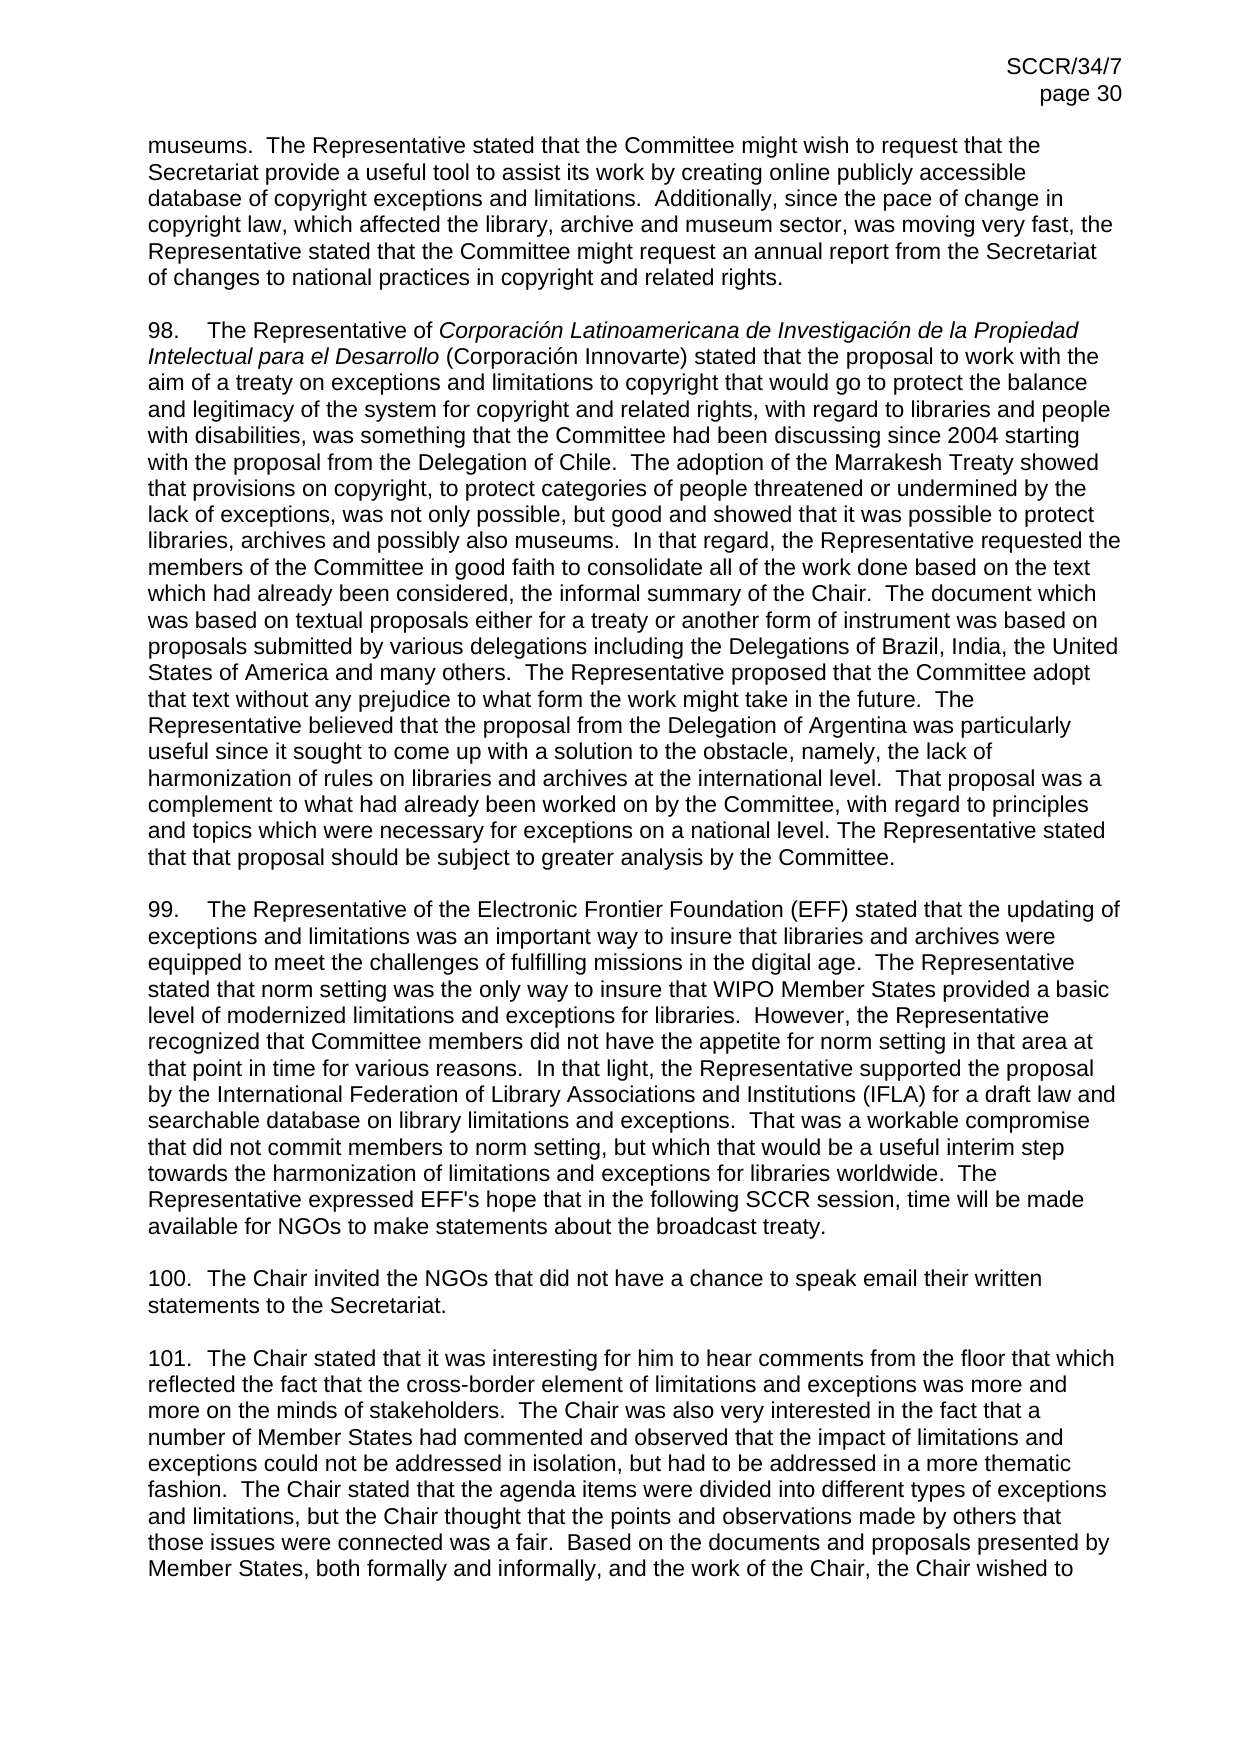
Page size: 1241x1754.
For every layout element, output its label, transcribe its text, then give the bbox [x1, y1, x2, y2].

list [148, 132, 1122, 290]
list The Representative of Corporación Latinoamericana de Investigación de la Propiedad Intelectual para el Desarrollo (Corporación Innovarte) stated that the proposal to work with the aim of a treaty on exceptions and limitations to copyright that would go to protect the balance and legitimacy of the system for copyright and related rights, with regard to libraries and people with disabilities, was something that the Committee had been discussing since 2004 starting with the proposal from the Delegation of Chile. The adoption of the Marrakesh Treaty showed that provisions on copyright, to protect categories of people threatened or undermined by the lack of exceptions, was not only possible, but good and showed that it was possible to protect libraries, archives and possibly also museums. In that regard, the Representative requested the members of the Committee in good faith to consolidate all of the work done based on the text which had already been considered, the informal summary of the Chair. The document which was based on textual proposals either for a treaty or another form of instrument was based on proposals submitted by various delegations including the Delegations of Brazil, India, the United States of America and many others. The Representative proposed that the Committee adopt that text without any prejudice to what form the work might take in the future. The Representative believed that the proposal from the Delegation of Argentina was particularly useful since it sought to come up with a solution to the obstacle, namely, the lack of harmonization of rules on libraries and archives at the international level. That proposal was a complement to what had already been worked on by the Committee, with regard to principles and topics which were necessary for exceptions on a national level. The Representative stated that that proposal should be subject to greater analysis by the Committee. [148, 317, 1122, 870]
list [148, 1344, 1122, 1582]
list The Representative of the Electronic Frontier Foundation (EFF) stated that the updating of exceptions and limitations was an important way to insure that libraries and archives were equipped to meet the challenges of fulfilling missions in the digital age. The Representative stated that norm setting was the only way to insure that WIPO Member States provided a basic level of modernized limitations and exceptions for libraries. However, the Representative recognized that Committee members did not have the appetite for norm setting in that area at that point in time for various reasons. In that light, the Representative supported the proposal by the International Federation of Library Associations and Institutions (IFLA) for a draft law and searchable database on library limitations and exceptions. That was a workable compromise that did not commit members to norm setting, but which that would be a useful interim step towards the harmonization of limitations and exceptions for libraries worldwide. The Representative expressed EFF's hope that in the following SCCR session, time will be made available for NGOs to make statements about the broadcast treaty. [148, 896, 1122, 1239]
list The Chair invited the NGOs that did not have a chance to speak email their written statements to the Secretariat. [148, 1265, 1122, 1318]
